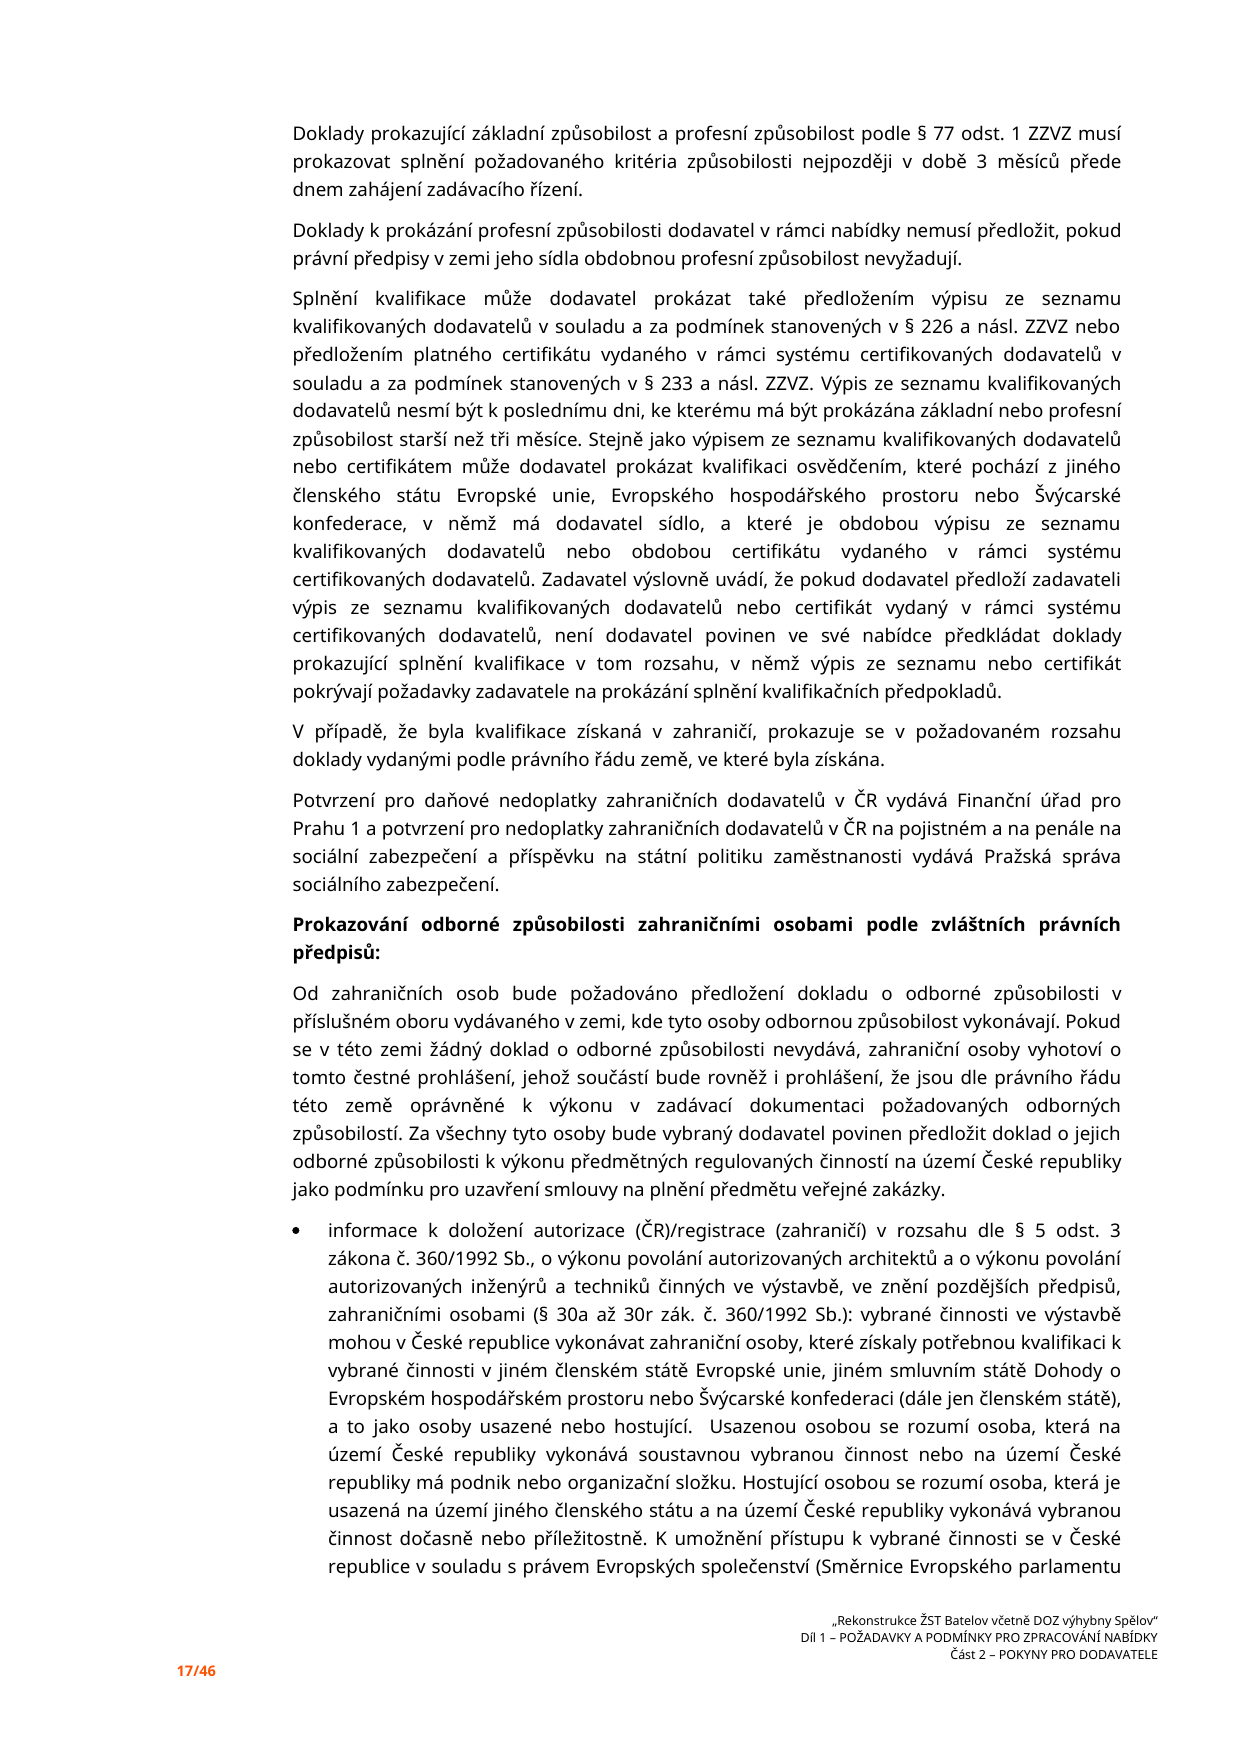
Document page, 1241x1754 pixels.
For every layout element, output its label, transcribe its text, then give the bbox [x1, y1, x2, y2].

text Doklady k prokázání profesní způsobilosti dodavatel v rámci nabídky nemusí předložit, pokud právní předpisy v zemi jeho sídla obdobnou profesní způsobilost nevyžadují. [292, 217, 1122, 271]
text Prokazování odborné způsobilosti zahraničními osobami podle zvláštních právních předpisů: [292, 912, 1122, 965]
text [292, 1217, 1122, 1579]
text Splnění kvalifikace může dodavatel prokázat také předložením výpisu ze seznamu kvalifikovaných dodavatelů v souladu a za podmínek stanovených v § 226 a násl. ZZVZ nebo předložením platného certifikátu vydaného v rámci systému certifikovaných dodavatelů v souladu a za podmínek stanovených v § 233 a násl. ZZVZ. Výpis ze seznamu kvalifikovaných dodavatelů nesmí být k poslednímu dni, ke kterému má být prokázána základní nebo profesní způsobilost starší než tři měsíce. Stejně jako výpisem ze seznamu kvalifikovaných dodavatelů nebo certifikátem může dodavatel prokázat kvalifikaci osvědčením, které pochází z jiného členského státu Evropské unie, Evropského hospodářského prostoru nebo Švýcarské konfederace, v němž má dodavatel sídlo, a které je obdobou výpisu ze seznamu kvalifikovaných dodavatelů nebo obdobou certifikátu vydaného v rámci systému certifikovaných dodavatelů. Zadavatel výslovně uvádí, že pokud dodavatel předloží zadavateli výpis ze seznamu kvalifikovaných dodavatelů nebo certifikát vydaný v rámci systému certifikovaných dodavatelů, není dodavatel povinen ve své nabídce předkládat doklady prokazující splnění kvalifikace v tom rozsahu, v němž výpis ze seznamu nebo certifikát pokrývají požadavky zadavatele na prokázání splnění kvalifikačních předpokladů. [292, 286, 1122, 703]
text Potvrzení pro daňové nedoplatky zahraničních dodavatelů v ČR vydává Finanční úřad pro Prahu 1 a potvrzení pro nedoplatky zahraničních dodavatelů v ČR na pojistném a na penále na sociální zabezpečení a příspěvku na státní politiku zaměstnanosti vydává Pražská správa sociálního zabezpečení. [292, 787, 1122, 897]
text Od zahraničních osob bude požadováno předložení dokladu o odborné způsobilosti v příslušném oboru vydávaného v zemi, kde tyto osoby odbornou způsobilost vykonávají. Pokud se v této zemi žádný doklad o odborné způsobilosti nevydává, zahraniční osoby vyhotoví o tomto čestné prohlášení, jehož součástí bude rovněž i prohlášení, že jsou dle právního řádu této země oprávněné k výkonu v zadávací dokumentaci požadovaných odborných způsobilostí. Za všechny tyto osoby bude vybraný dodavatel povinen předložit doklad o jejich odborné způsobilosti k výkonu předmětných regulovaných činností na území České republiky jako podmínku pro uzavření smlouvy na plnění předmětu veřejné zakázky. [292, 980, 1122, 1202]
text V případě, že byla kvalifikace získaná v zahraničí, prokazuje se v požadovaném rozsahu doklady vydanými podle právního řádu země, ve které byla získána. [292, 718, 1122, 772]
text Doklady prokazující základní způsobilost a profesní způsobilost podle § 77 odst. 1 ZZVZ musí prokazovat splnění požadovaného kritéria způsobilosti nejpozději v době 3 měsíců přede dnem zahájení zadávacího řízení. [292, 121, 1122, 202]
